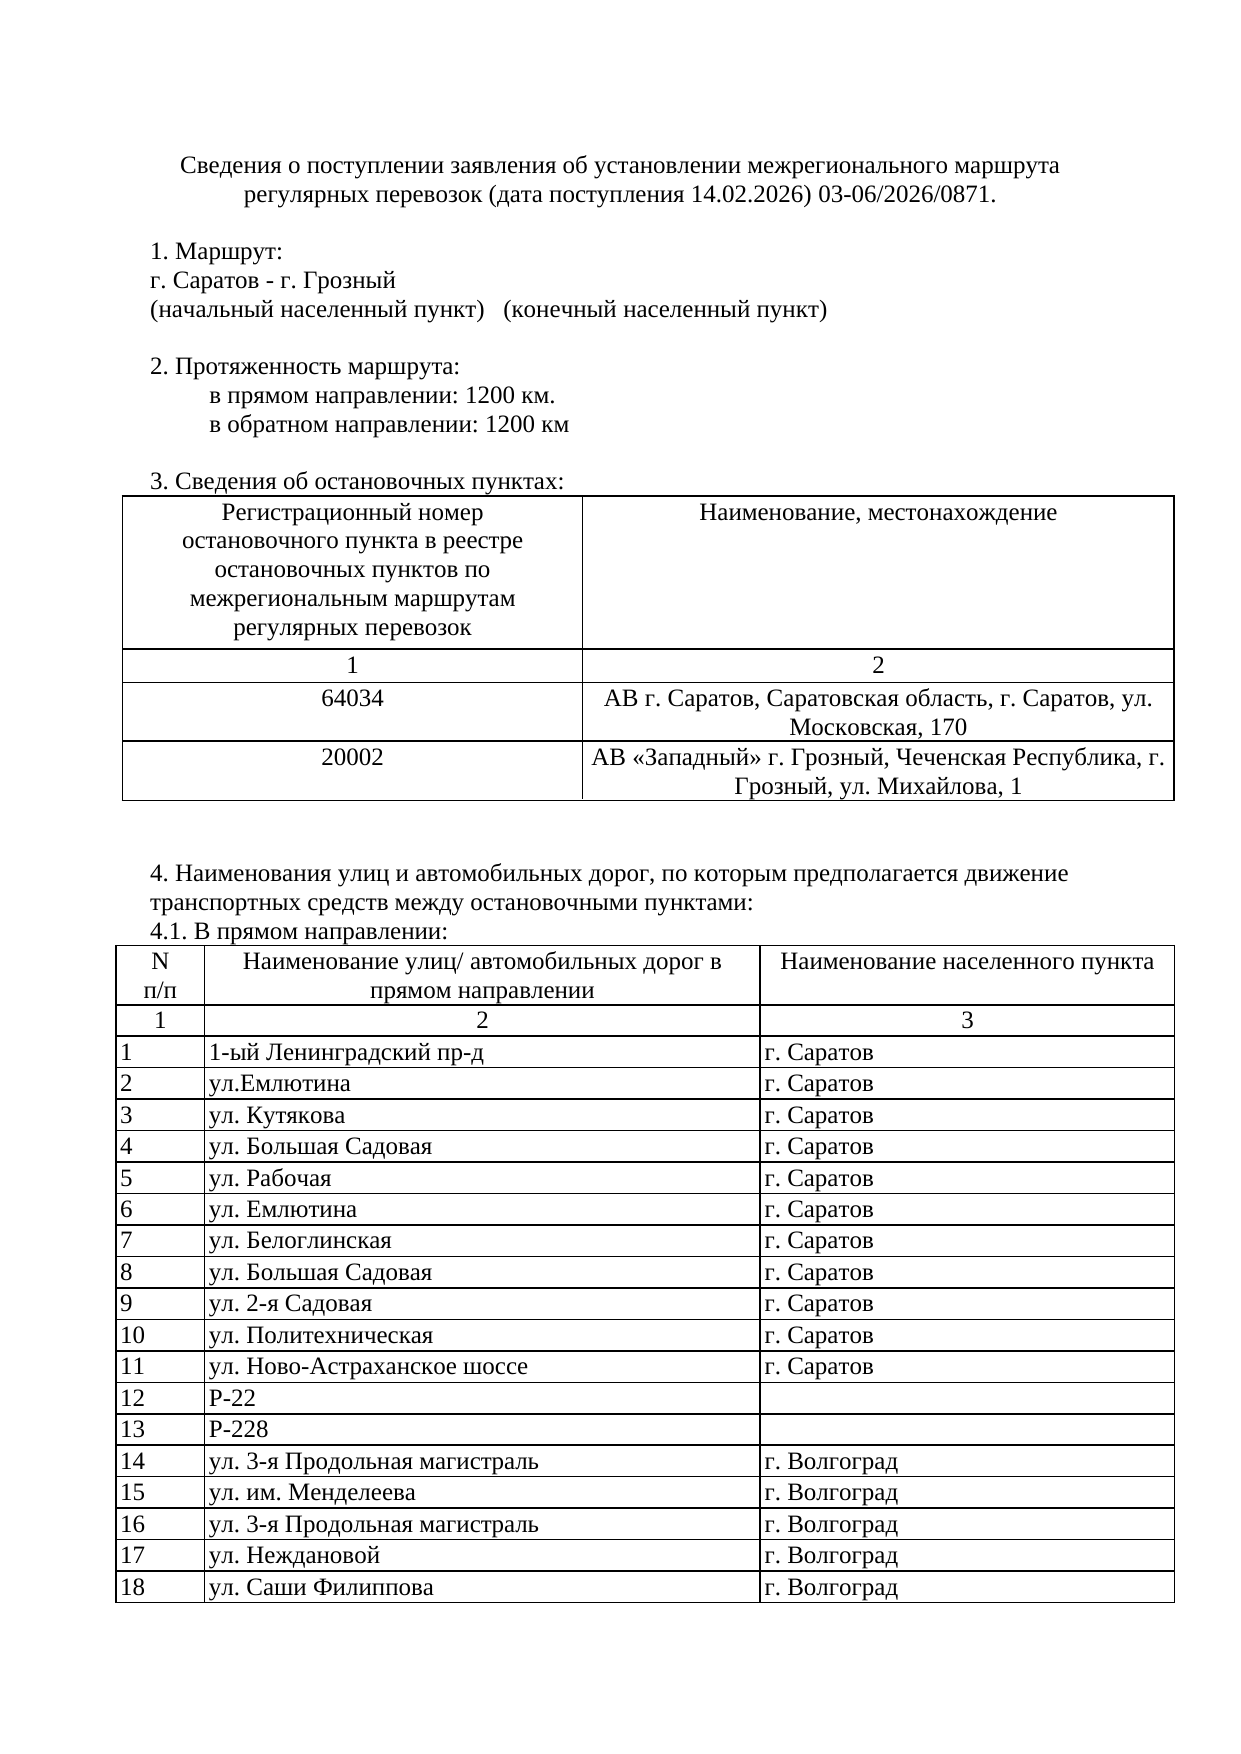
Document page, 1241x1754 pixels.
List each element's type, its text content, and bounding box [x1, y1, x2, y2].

table_cell [761, 1383, 1174, 1413]
table_cell АВ «Западный» г. Грозный, Чеченская Республика, г. Грозный, ул. Михайлова, 1 [583, 742, 1173, 799]
table_cell г. Волгоград [761, 1540, 1174, 1570]
table_cell г. Саратов [761, 1257, 1174, 1287]
table_cell г. Саратов [761, 1163, 1174, 1193]
table_cell г. Саратов [761, 1194, 1174, 1224]
table_cell ул. 3-я Продольная магистраль [205, 1446, 759, 1476]
table_cell 4 [117, 1131, 204, 1161]
table_cell ул. им. Менделеева [205, 1477, 759, 1507]
table_cell 2 [583, 650, 1173, 681]
text 4. Наименования улиц и автомобильных дорог, по которым предполагается движение транспортных средств между остановочными пунктами: [150, 858, 1090, 916]
table_cell 20002 [123, 742, 582, 799]
table_cell 17 [117, 1540, 204, 1570]
table_cell г. Волгоград [761, 1477, 1174, 1507]
table_cell 12 [117, 1383, 204, 1413]
table_cell [761, 1415, 1174, 1444]
table_header Наименование, местонахождение [583, 497, 1173, 648]
table_cell 3 [117, 1100, 204, 1130]
table_cell ул. Ново-Астраханское шоссе [205, 1352, 759, 1381]
table_header Регистрационный номер остановочного пункта в реестре остановочных пунктов по межрегиональным маршрутам регулярных перевозок [123, 497, 582, 648]
table_cell ул. Неждановой [205, 1540, 759, 1570]
table_cell ул. Кутякова [205, 1100, 759, 1130]
text 2. Протяженность маршрута: [150, 351, 1090, 380]
table_cell г. Саратов [761, 1352, 1174, 1381]
table_cell 7 [117, 1226, 204, 1256]
table_cell 10 [117, 1320, 204, 1350]
table_cell ул. 3-я Продольная магистраль [205, 1509, 759, 1539]
table_cell 9 [117, 1289, 204, 1318]
table_header Наименование населенного пункта [761, 946, 1174, 1004]
table_cell г. Волгоград [761, 1509, 1174, 1539]
table_cell г. Саратов [761, 1320, 1174, 1350]
table_cell г. Саратов [761, 1289, 1174, 1318]
table_cell г. Саратов [761, 1037, 1174, 1067]
text 4.1. В прямом направлении: [150, 916, 1090, 945]
table_cell ул. Политехническая [205, 1320, 759, 1350]
text Сведения о поступлении заявления об установлении межрегионального маршрута регулярных перевозок (дата поступления 14.02.2026) 03-06/2026/0871. [150, 150, 1090, 207]
table_cell Р-22 [205, 1383, 759, 1413]
table_cell ул. Емлютина [205, 1194, 759, 1224]
table_cell 1-ый Ленинградский пр-д [205, 1037, 759, 1067]
table_cell г. Волгоград [761, 1446, 1174, 1476]
table_cell г. Саратов [761, 1068, 1174, 1098]
table_cell 2 [205, 1006, 759, 1035]
table_cell 64034 [123, 683, 582, 740]
table_cell г. Волгоград [761, 1572, 1174, 1602]
table_cell 6 [117, 1194, 204, 1224]
table_cell ул. Рабочая [205, 1163, 759, 1193]
table_cell 1 [117, 1037, 204, 1067]
text в прямом направлении: 1200 км. [150, 380, 1090, 409]
table_cell ул. 2-я Садовая [205, 1289, 759, 1318]
table_cell 18 [117, 1572, 204, 1602]
text (начальный населенный пункт) (конечный населенный пункт) [150, 294, 1090, 322]
table_cell 1 [123, 650, 582, 681]
table_cell АВ г. Саратов, Саратовская область, г. Саратов, ул. Московская, 170 [583, 683, 1173, 740]
table_cell 8 [117, 1257, 204, 1287]
table_cell 15 [117, 1477, 204, 1507]
table_cell 16 [117, 1509, 204, 1539]
text 3. Сведения об остановочных пунктах: [150, 466, 1090, 495]
table_cell 14 [117, 1446, 204, 1476]
table_cell г. Саратов [761, 1226, 1174, 1256]
table_cell г. Саратов [761, 1131, 1174, 1161]
text 1. Маршрут: [150, 236, 1090, 265]
table_cell ул. Белоглинская [205, 1226, 759, 1256]
table_cell 3 [761, 1006, 1174, 1035]
table_cell Р-228 [205, 1415, 759, 1444]
table_cell 1 [117, 1006, 204, 1035]
table_cell г. Саратов [761, 1100, 1174, 1130]
table_cell ул.Емлютина [205, 1068, 759, 1098]
table_cell ул. Саши Филиппова [205, 1572, 759, 1602]
table_cell ул. Большая Садовая [205, 1131, 759, 1161]
table_cell 11 [117, 1352, 204, 1381]
text г. Саратов - г. Грозный [150, 265, 1090, 294]
text в обратном направлении: 1200 км [150, 409, 1090, 437]
table_cell ул. Большая Садовая [205, 1257, 759, 1287]
table_header Наименование улиц/ автомобильных дорог в прямом направлении [205, 946, 759, 1004]
table_cell 13 [117, 1415, 204, 1444]
table_cell 2 [117, 1068, 204, 1098]
table_header N п/п [117, 946, 204, 1004]
table_cell 5 [117, 1163, 204, 1193]
